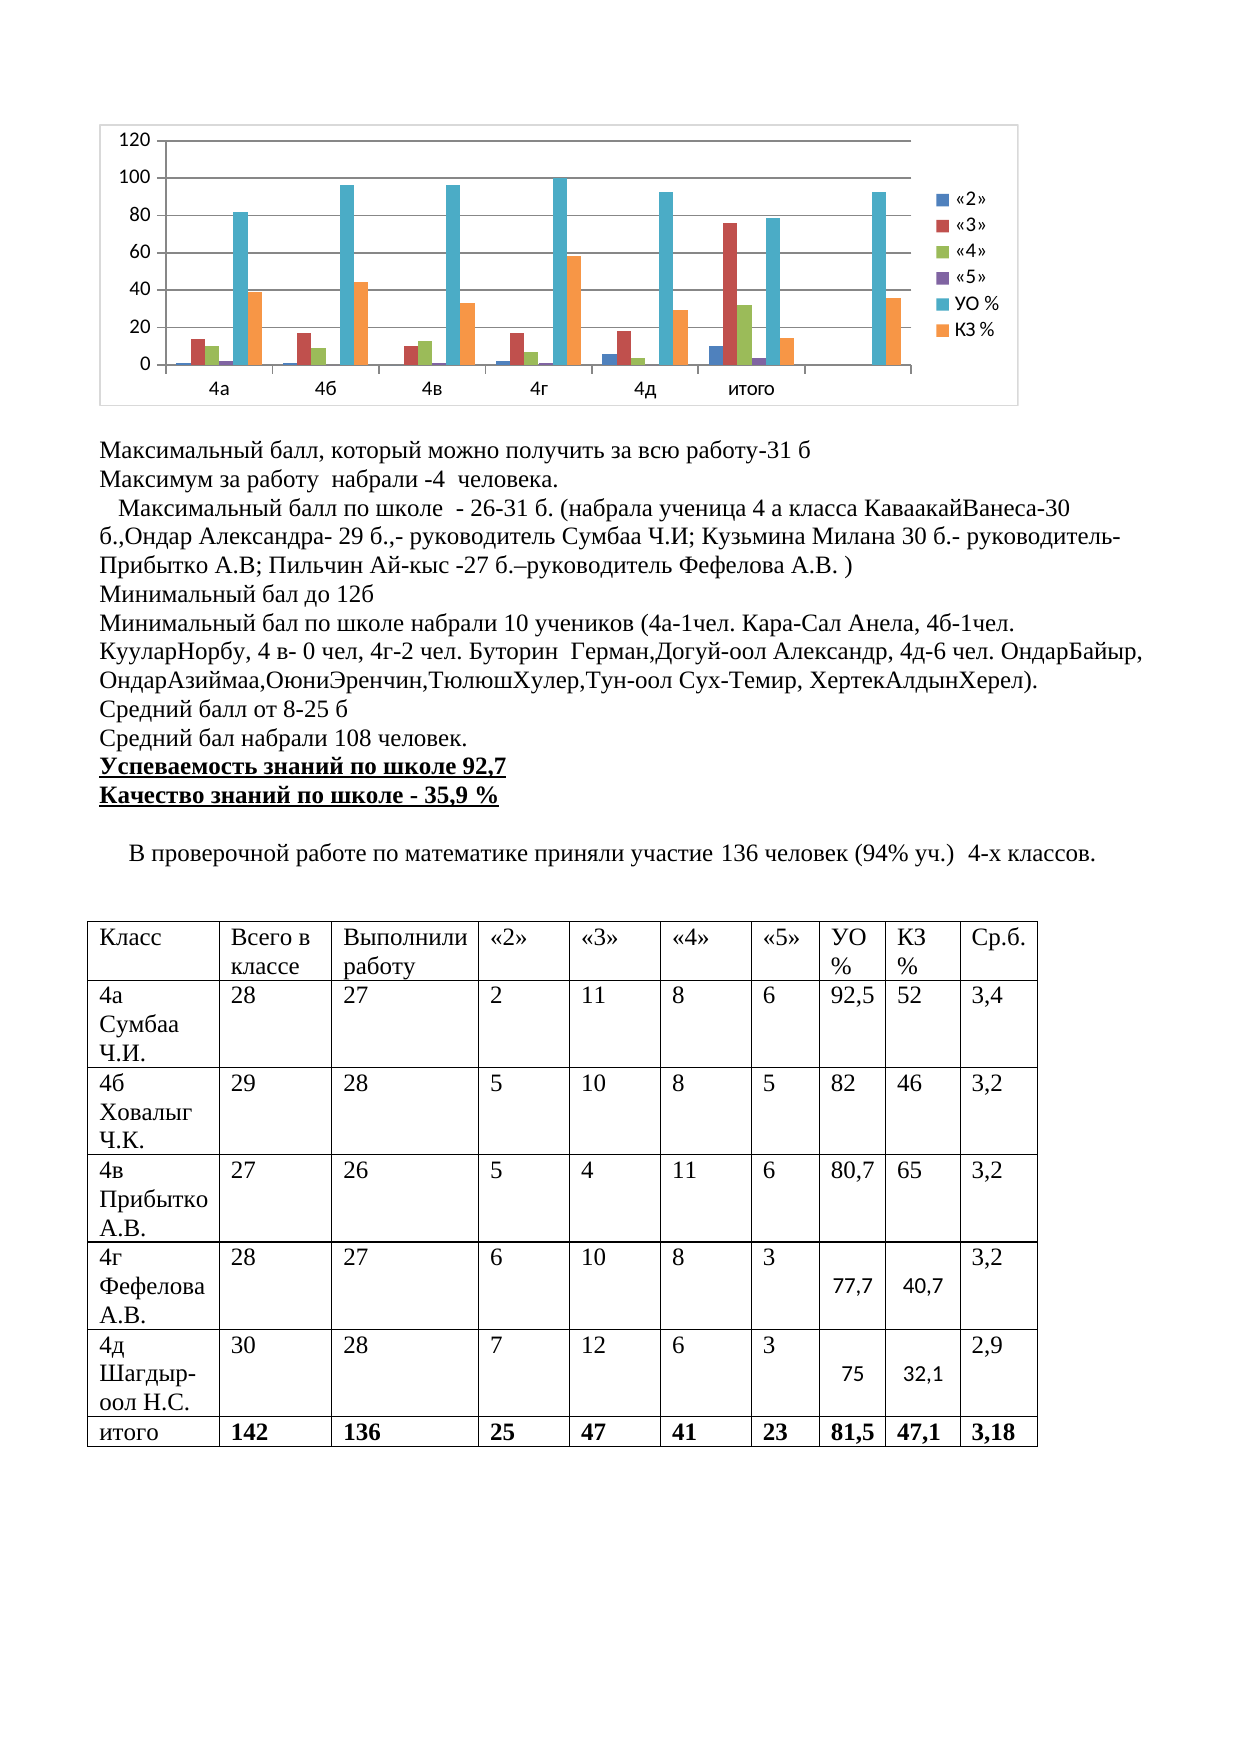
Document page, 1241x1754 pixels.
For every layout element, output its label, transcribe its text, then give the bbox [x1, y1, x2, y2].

text Успеваемость знаний по школе 92,7 [99, 751, 1169, 780]
table_cell 3,2 [961, 1068, 1037, 1154]
table_cell 65 [886, 1155, 960, 1241]
table_cell 4г Фефелова А.В. [88, 1243, 219, 1329]
table_cell 3 [752, 1330, 819, 1416]
table_cell 8 [661, 1243, 751, 1329]
table_cell 92,5 [820, 981, 885, 1067]
text Качество знаний по школе - 35,9 % [99, 780, 1169, 809]
table_cell 5 [479, 1068, 569, 1154]
table_cell 27 [220, 1155, 331, 1241]
table_cell 6 [661, 1330, 751, 1416]
table_cell 3,2 [961, 1155, 1037, 1241]
table_cell 2 [479, 981, 569, 1067]
table_cell 82 [820, 1068, 885, 1154]
table_cell 6 [479, 1243, 569, 1329]
table_header «4» [661, 922, 751, 979]
table_cell 27 [332, 981, 478, 1067]
table_cell 8 [661, 1068, 751, 1154]
table_cell 46 [886, 1068, 960, 1154]
table_cell 77,7 [820, 1243, 885, 1329]
table_cell 80,7 [820, 1155, 885, 1241]
table_cell 3 [752, 1243, 819, 1329]
table_cell 11 [661, 1155, 751, 1241]
table_header Всего в классе [220, 922, 331, 979]
table_header КЗ % [886, 922, 960, 979]
table_cell 4а Сумбаа Ч.И. [88, 981, 219, 1067]
table_header Ср.б. [961, 922, 1037, 979]
table_cell 28 [220, 1243, 331, 1329]
text Минимальный бал до 12б [99, 579, 1169, 608]
table_cell 3,4 [961, 981, 1037, 1067]
table_cell 40,7 [886, 1243, 960, 1329]
table_cell 5 [752, 1068, 819, 1154]
table_cell 32,1 [886, 1330, 960, 1416]
text В проверочной работе по математике приняли участие 136 человек (94% уч.) 4-х классов. [99, 838, 1169, 866]
text Минимальный бал по школе набрали 10 учеников (4а-1чел. Кара-Сал Анела, 4б-1чел. КууларНорбу, 4 в- 0 чел, 4г-2 чел. Буторин Герман,Догуй-оол Александр, 4д-6 чел. ОндарБайыр, ОндарАзиймаа,ОюниЭренчин,ТюлюшХулер,Тун-оол Сух-Темир, ХертекАлдынХерел). [99, 608, 1169, 694]
table_header «5» [752, 922, 819, 979]
table_cell 10 [570, 1068, 660, 1154]
table_cell итого [88, 1417, 219, 1446]
table_cell 136 [332, 1417, 478, 1446]
table_cell 25 [479, 1417, 569, 1446]
table_header «2» [479, 922, 569, 979]
text Максимальный балл по школе - 26-31 б. (набрала ученица 4 а класса КаваакайВанеса-30 б.,Ондар Александра- 29 б.,- руководитель Сумбаа Ч.И; Кузьмина Милана 30 б.- руководитель-Прибытко А.В; Пильчин Ай-кыс -27 б.–руководитель Фефелова А.В. ) [99, 493, 1169, 579]
table_cell 23 [752, 1417, 819, 1446]
table_cell 4в Прибытко А.В. [88, 1155, 219, 1241]
table_cell 10 [570, 1243, 660, 1329]
table_cell 81,5 [820, 1417, 885, 1446]
table_cell 26 [332, 1155, 478, 1241]
table_cell 2,9 [961, 1330, 1037, 1416]
table_cell 47 [570, 1417, 660, 1446]
table_cell 29 [220, 1068, 331, 1154]
table_header УО % [820, 922, 885, 979]
text Средний бал набрали 108 человек. [99, 723, 1169, 751]
table_cell 142 [220, 1417, 331, 1446]
table_cell 3,18 [961, 1417, 1037, 1446]
table_cell 28 [332, 1068, 478, 1154]
table_cell 52 [886, 981, 960, 1067]
table_cell 27 [332, 1243, 478, 1329]
table_header Выполнили работу [332, 922, 478, 979]
table_cell 4 [570, 1155, 660, 1241]
table_cell 41 [661, 1417, 751, 1446]
table_cell 7 [479, 1330, 569, 1416]
table_cell 4д Шагдыр-оол Н.С. [88, 1330, 219, 1416]
table_cell 28 [332, 1330, 478, 1416]
table_cell 11 [570, 981, 660, 1067]
text Средний балл от 8-25 б [99, 694, 1169, 723]
table_cell 5 [479, 1155, 569, 1241]
table_cell 4б Ховалыг Ч.К. [88, 1068, 219, 1154]
table_header Класс [88, 922, 219, 979]
text Максимум за работу набрали -4 человека. [99, 464, 1169, 493]
table_header «3» [570, 922, 660, 979]
table_cell 12 [570, 1330, 660, 1416]
table_cell 3,2 [961, 1243, 1037, 1329]
table_cell 30 [220, 1330, 331, 1416]
text Максимальный балл, который можно получить за всю работу-31 б [99, 435, 1169, 464]
table_cell 28 [220, 981, 331, 1067]
table_cell 75 [820, 1330, 885, 1416]
table_cell 6 [752, 1155, 819, 1241]
table_cell 8 [661, 981, 751, 1067]
table_cell 47,1 [886, 1417, 960, 1446]
table_cell 6 [752, 981, 819, 1067]
